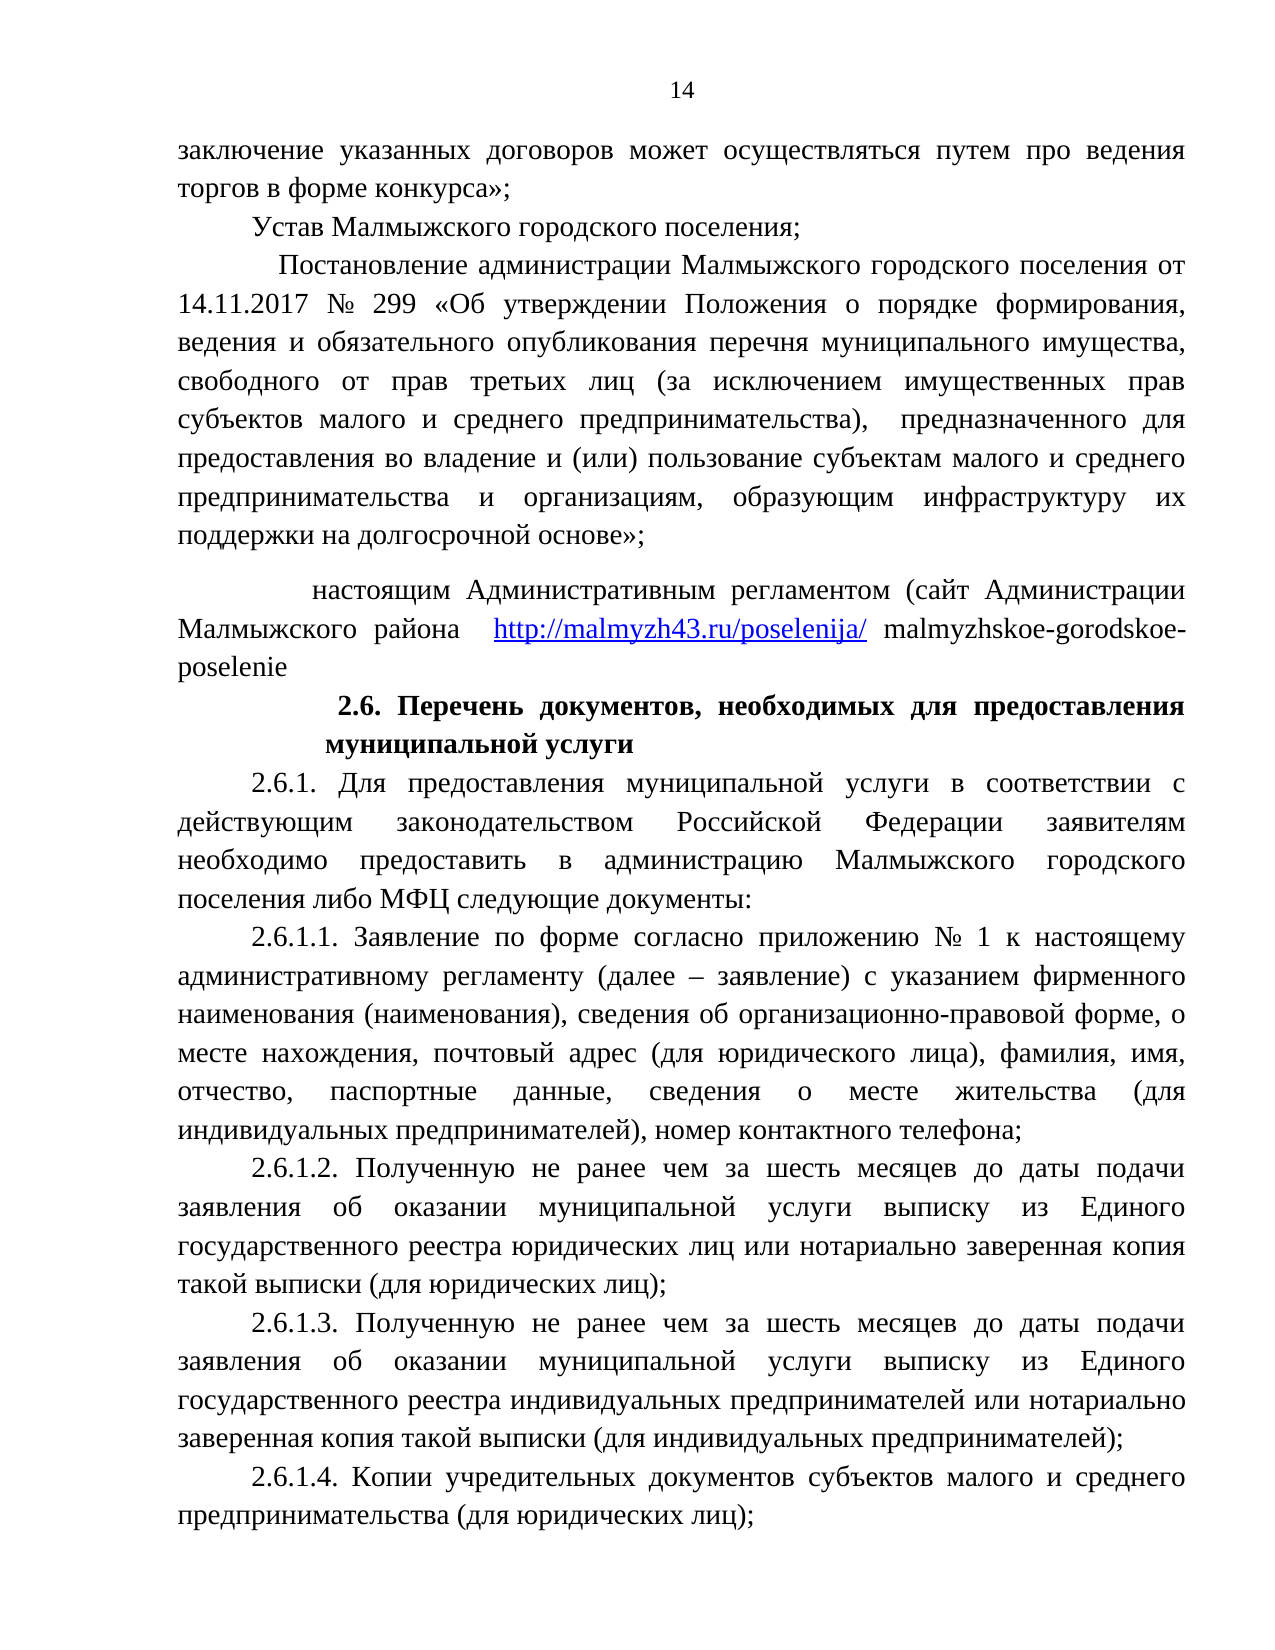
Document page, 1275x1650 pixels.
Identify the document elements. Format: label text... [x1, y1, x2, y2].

text 2.6.1.3. Полученную не ранее чем за шесть месяцев до даты подачи заявления об оказании муниципальной услуги выписку из Единого государственного реестра индивидуальных предпринимателей или нотариально заверенная копия такой выписки (для индивидуальных предпринимателей); [177, 1305, 1186, 1454]
text Постановление администрации Малмыжского городского поселения от 14.11.2017 № 299 «Об утверждении Положения о порядке формирования, ведения и обязательного опубликования перечня муниципального имущества, свободного от прав третьих лиц (за исключением имущественных прав субъектов малого и среднего предпринимательства), предназначенного для предоставления во владение и (или) пользование субъектам малого и среднего предпринимательства и организациям, образующим инфраструктуру их поддержки на долгосрочной основе»; [177, 247, 1186, 551]
text 2.6.1.4. Копии учредительных документов субъектов малого и среднего предпринимательства (для юридических лиц); [177, 1459, 1186, 1531]
text 2.6.1.1. Заявление по форме согласно приложению № 1 к настоящему административному регламенту (далее – заявление) с указанием фирменного наименования (наименования), сведения об организационно-правовой форме, о месте нахождения, почтовый адрес (для юридического лица), фамилия, имя, отчество, паспортные данные, сведения о месте жительства (для индивидуальных предпринимателей), номер контактного телефона; [177, 919, 1186, 1146]
text настоящим Административным регламентом (сайт Администрации Малмыжского района http://malmyzh43.ru/poselenija/ malmyzhskoe-gorodskoe-poselenie [177, 572, 1186, 683]
text 2.6.1. Для предоставления муниципальной услуги в соответствии с действующим законодательством Российской Федерации заявителям необходимо предоставить в администрацию Малмыжского городского поселения либо МФЦ следующие документы: [177, 765, 1186, 914]
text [177, 132, 1186, 204]
text 2.6. Перечень документов, необходимых для предоставления муниципальной услуги [177, 688, 1186, 760]
text Устав Малмыжского городского поселения; [177, 209, 1186, 242]
text 2.6.1.2. Полученную не ранее чем за шесть месяцев до даты подачи заявления об оказании муниципальной услуги выписку из Единого государственного реестра юридических лиц или нотариально заверенная копия такой выписки (для юридических лиц); [177, 1151, 1186, 1300]
